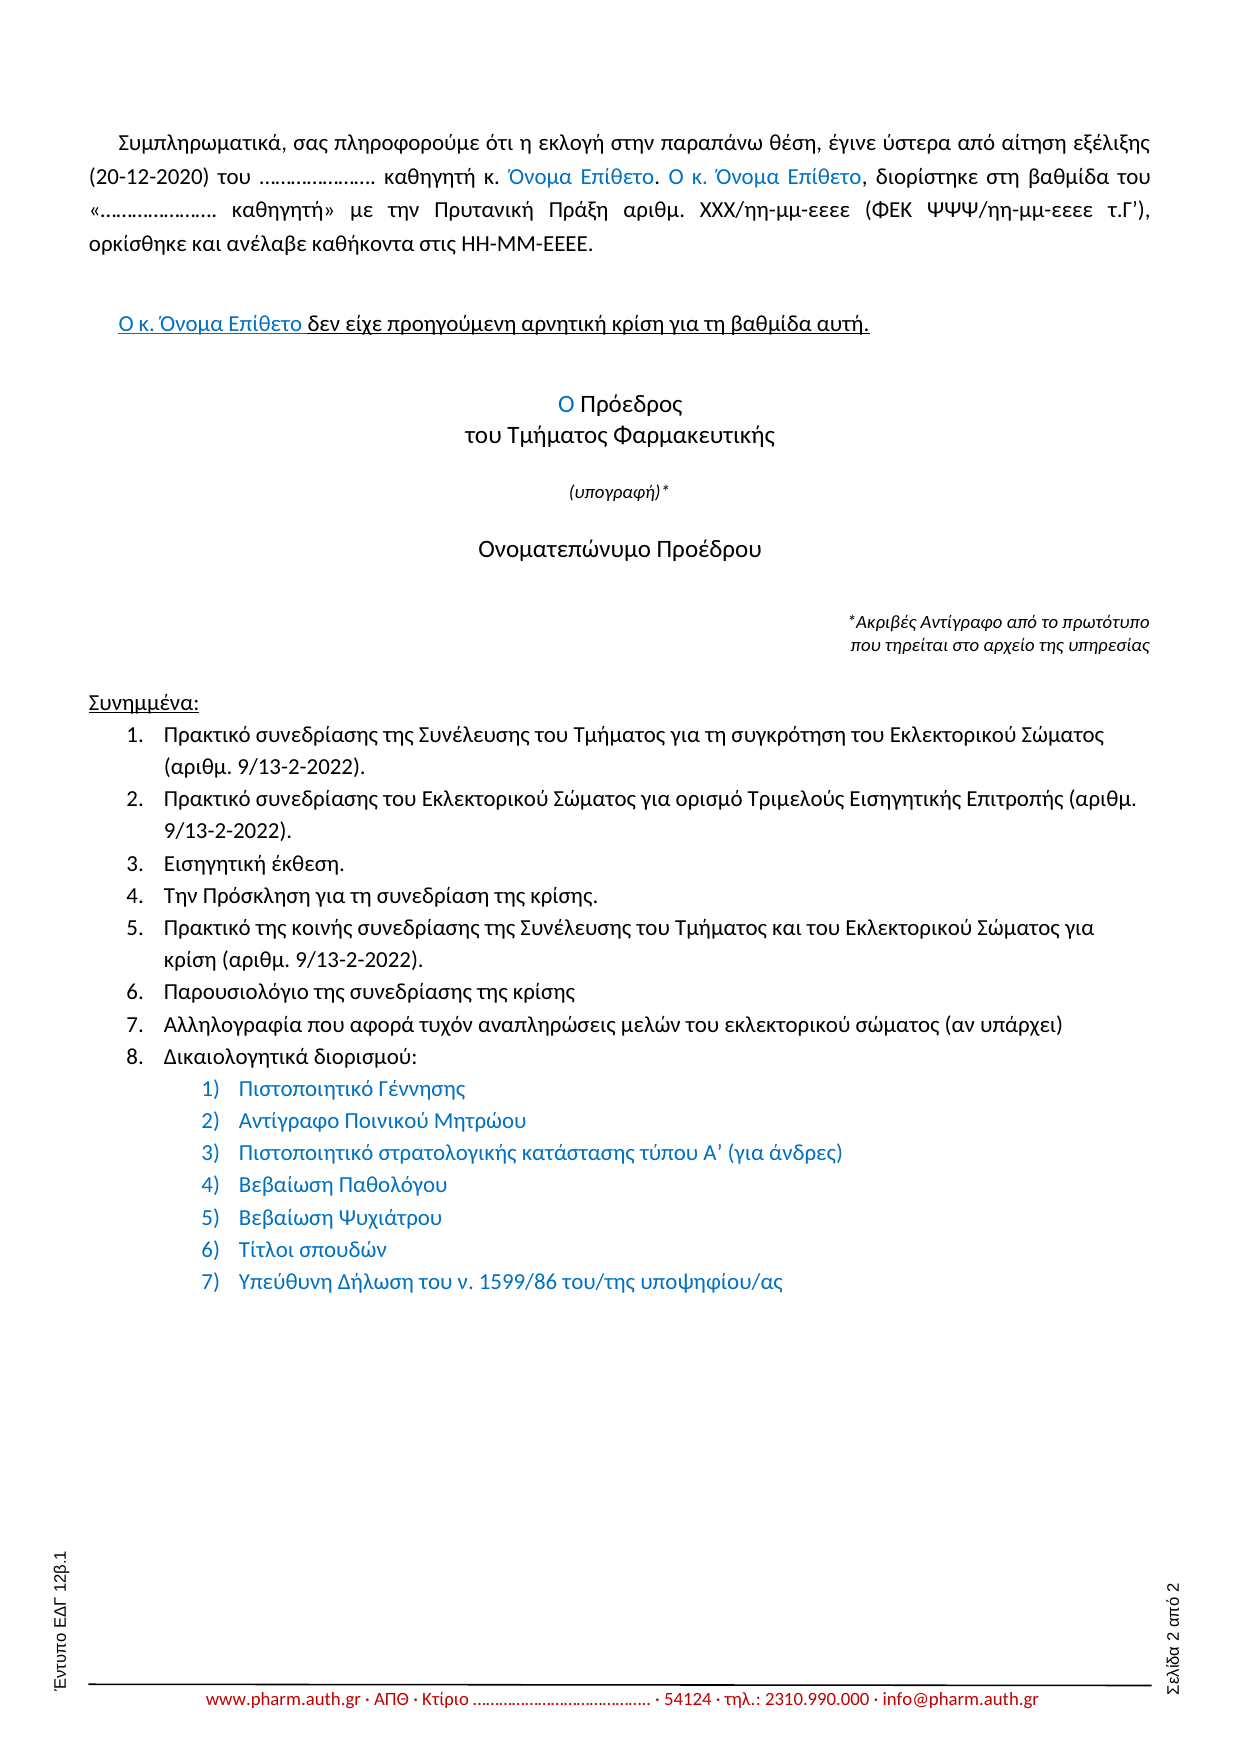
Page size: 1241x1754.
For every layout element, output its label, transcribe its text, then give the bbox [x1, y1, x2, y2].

list Την Πρόσκληση για τη συνεδρίαση της κρίσης. [126, 881, 1152, 909]
list Βεβαίωση Ψυχιάτρου [201, 1203, 1152, 1231]
text Συμπληρωματικά, σας πληροφορούμε ότι η εκλογή στην παραπάνω θέση, έγινε ύστερα από αίτηση εξέλιξης (20-12-2020) του …………………. καθηγητή κ. Όνομα Επίθετο. Ο κ. Όνομα Επίθετο, διορίστηκε στη βαθμίδα του «…………………. καθηγητή» με την Πρυτανική Πράξη αριθμ. ΧΧΧ/ηη-μμ-εεεε (ΦΕΚ ΨΨΨ/ηη-μμ-εεεε τ.Γ’), ορκίσθηκε και ανέλαβε καθήκοντα στις ΗΗ-ΜΜ-ΕΕΕΕ. [89, 128, 1152, 257]
list Αντίγραφο Ποινικού Μητρώου [201, 1106, 1152, 1134]
list Παρουσιολόγιο της συνεδρίασης της κρίσης [126, 977, 1152, 1006]
list Πρακτικό συνεδρίασης του Εκλεκτορικού Σώματος για ορισμό Τριμελούς Εισηγητικής Επιτροπής (αριθμ. 9/13-2-2022). [126, 784, 1152, 844]
text (υπογραφή)* [89, 480, 1152, 503]
list Πρακτικό συνεδρίασης της Συνέλευσης του Τμήματος για τη συγκρότηση του Εκλεκτορικού Σώματος (αριθμ. 9/13-2-2022). [126, 720, 1152, 780]
text που τηρείται στο αρχείο της υπηρεσίας [89, 633, 1152, 656]
list Βεβαίωση Παθολόγου [201, 1171, 1152, 1199]
list Δικαιολογητικά διορισμού: [126, 1042, 1152, 1070]
text Ο Πρόεδρος [89, 388, 1152, 419]
list Πιστοποιητικό Γέννησης [201, 1074, 1152, 1102]
text Συνημμένα: [89, 688, 1152, 716]
list Τίτλοι σπουδών [201, 1235, 1152, 1263]
list Αλληλογραφία που αφορά τυχόν αναπληρώσεις μελών του εκλεκτορικού σώματος (αν υπάρχει) [126, 1010, 1152, 1038]
list Εισηγητική έκθεση. [126, 849, 1152, 877]
list Πρακτικό της κοινής συνεδρίασης της Συνέλευσης του Τμήματος και του Εκλεκτορικού Σώματος για κρίση (αριθμ. 9/13-2-2022). [126, 913, 1152, 973]
list Υπεύθυνη Δήλωση του ν. 1599/86 του/της υποψηφίου/ας [201, 1267, 1152, 1295]
text Ονοματεπώνυμο Προέδρου [89, 533, 1152, 564]
text του Τμήματος Φαρμακευτικής [89, 419, 1152, 449]
list Πιστοποιητικό στρατολογικής κατάστασης τύπου Α’ (για άνδρες) [201, 1138, 1152, 1166]
text Ο κ. Όνομα Επίθετο δεν είχε προηγούμενη αρνητική κρίση για τη βαθμίδα αυτή. [89, 309, 1152, 337]
text *Ακριβές Αντίγραφο από το πρωτότυπο [89, 610, 1152, 633]
